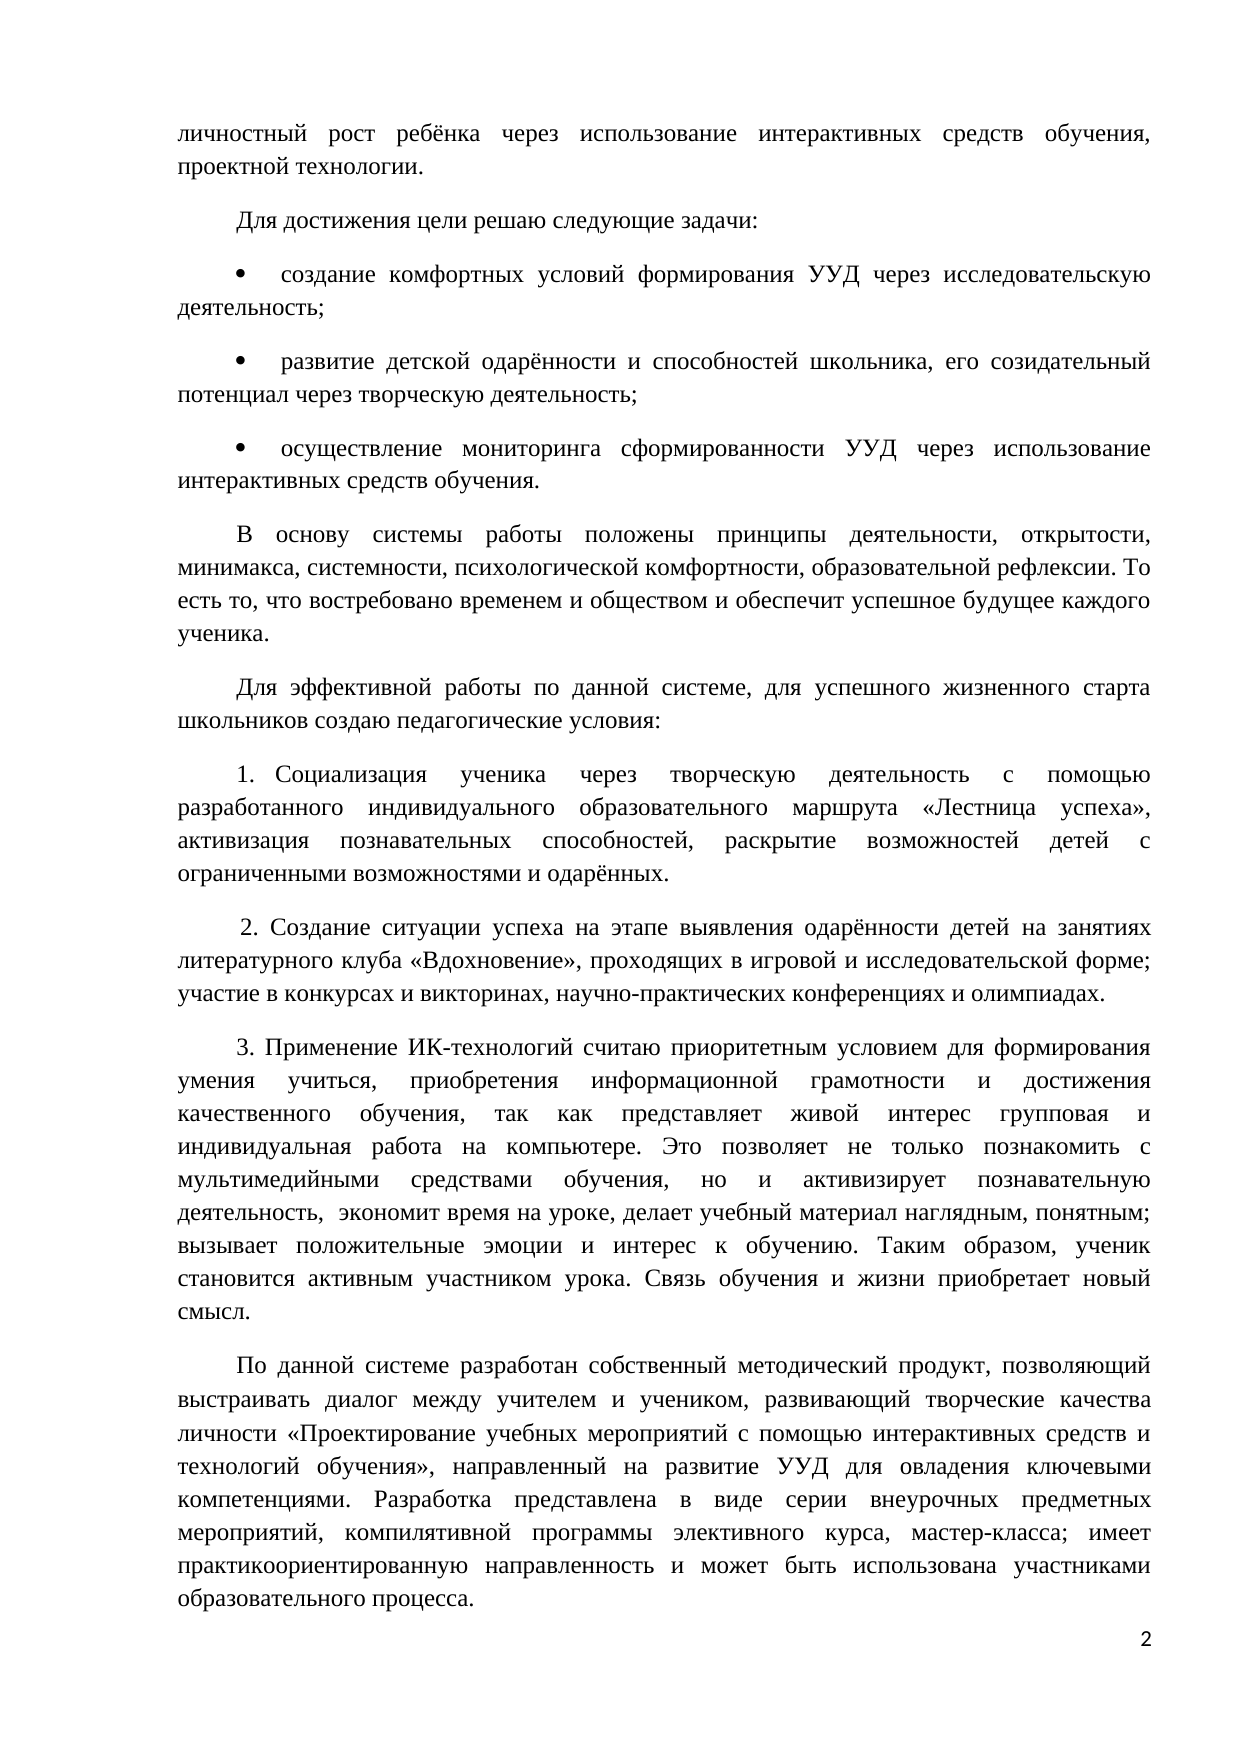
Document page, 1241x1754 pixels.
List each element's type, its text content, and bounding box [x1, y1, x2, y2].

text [177, 118, 1152, 180]
list создание комфортных условий формирования УУД через исследовательскую деятельность; [177, 259, 1152, 321]
text 3. Применение ИК-технологий считаю приоритетным условием для формирования умения учиться, приобретения информационной грамотности и достижения качественного обучения, так как представляет живой интерес групповая и индивидуальная работа на компьютере. Это позволяет не только познакомить с мультимедийными средствами обучения, но и активизирует познавательную деятельность, экономит время на уроке, делает учебный материал наглядным, понятным; вызывает положительные эмоции и интерес к обучению. Таким образом, ученик становится активным участником урока. Связь обучения и жизни приобретает новый смысл. [177, 1032, 1152, 1325]
text Для достижения цели решаю следующие задачи: [177, 205, 1152, 234]
text В основу системы работы положены принципы деятельности, открытости, минимакса, системности, психологической комфортности, образовательной рефлексии. То есть то, что востребовано временем и обществом и обеспечит успешное будущее каждого ученика. [177, 519, 1152, 647]
text Для эффективной работы по данной системе, для успешного жизненного старта школьников создаю педагогические условия: [177, 672, 1152, 734]
list Социализация ученика через творческую деятельность с помощью разработанного индивидуального образовательного маршрута «Лестница успеха», активизация познавательных способностей, раскрытие возможностей детей с ограниченными возможностями и одарённых. [177, 759, 1152, 887]
list осуществление мониторинга сформированности УУД через использование интерактивных средств обучения. [177, 433, 1152, 494]
text 2. Создание ситуации успеха на этапе выявления одарённости детей на занятиях литературного клуба «Вдохновение», проходящих в игровой и исследовательской форме; участие в конкурсах и викторинах, научно-практических конференциях и олимпиадах. [177, 912, 1152, 1007]
text По данной системе разработан собственный методический продукт, позволяющий выстраивать диалог между учителем и учеником, развивающий творческие качества личности «Проектирование учебных мероприятий с помощью интерактивных средств и технологий обучения», направленный на развитие УУД для овладения ключевыми компетенциями. Разработка представлена в виде серии внеурочных предметных мероприятий, компилятивной программы элективного курса, мастер-класса; имеет практикоориентированную направленность и может быть использована участниками образовательного процесса. [177, 1350, 1152, 1612]
list развитие детской одарённости и способностей школьника, его созидательный потенциал через творческую деятельность; [177, 346, 1152, 407]
